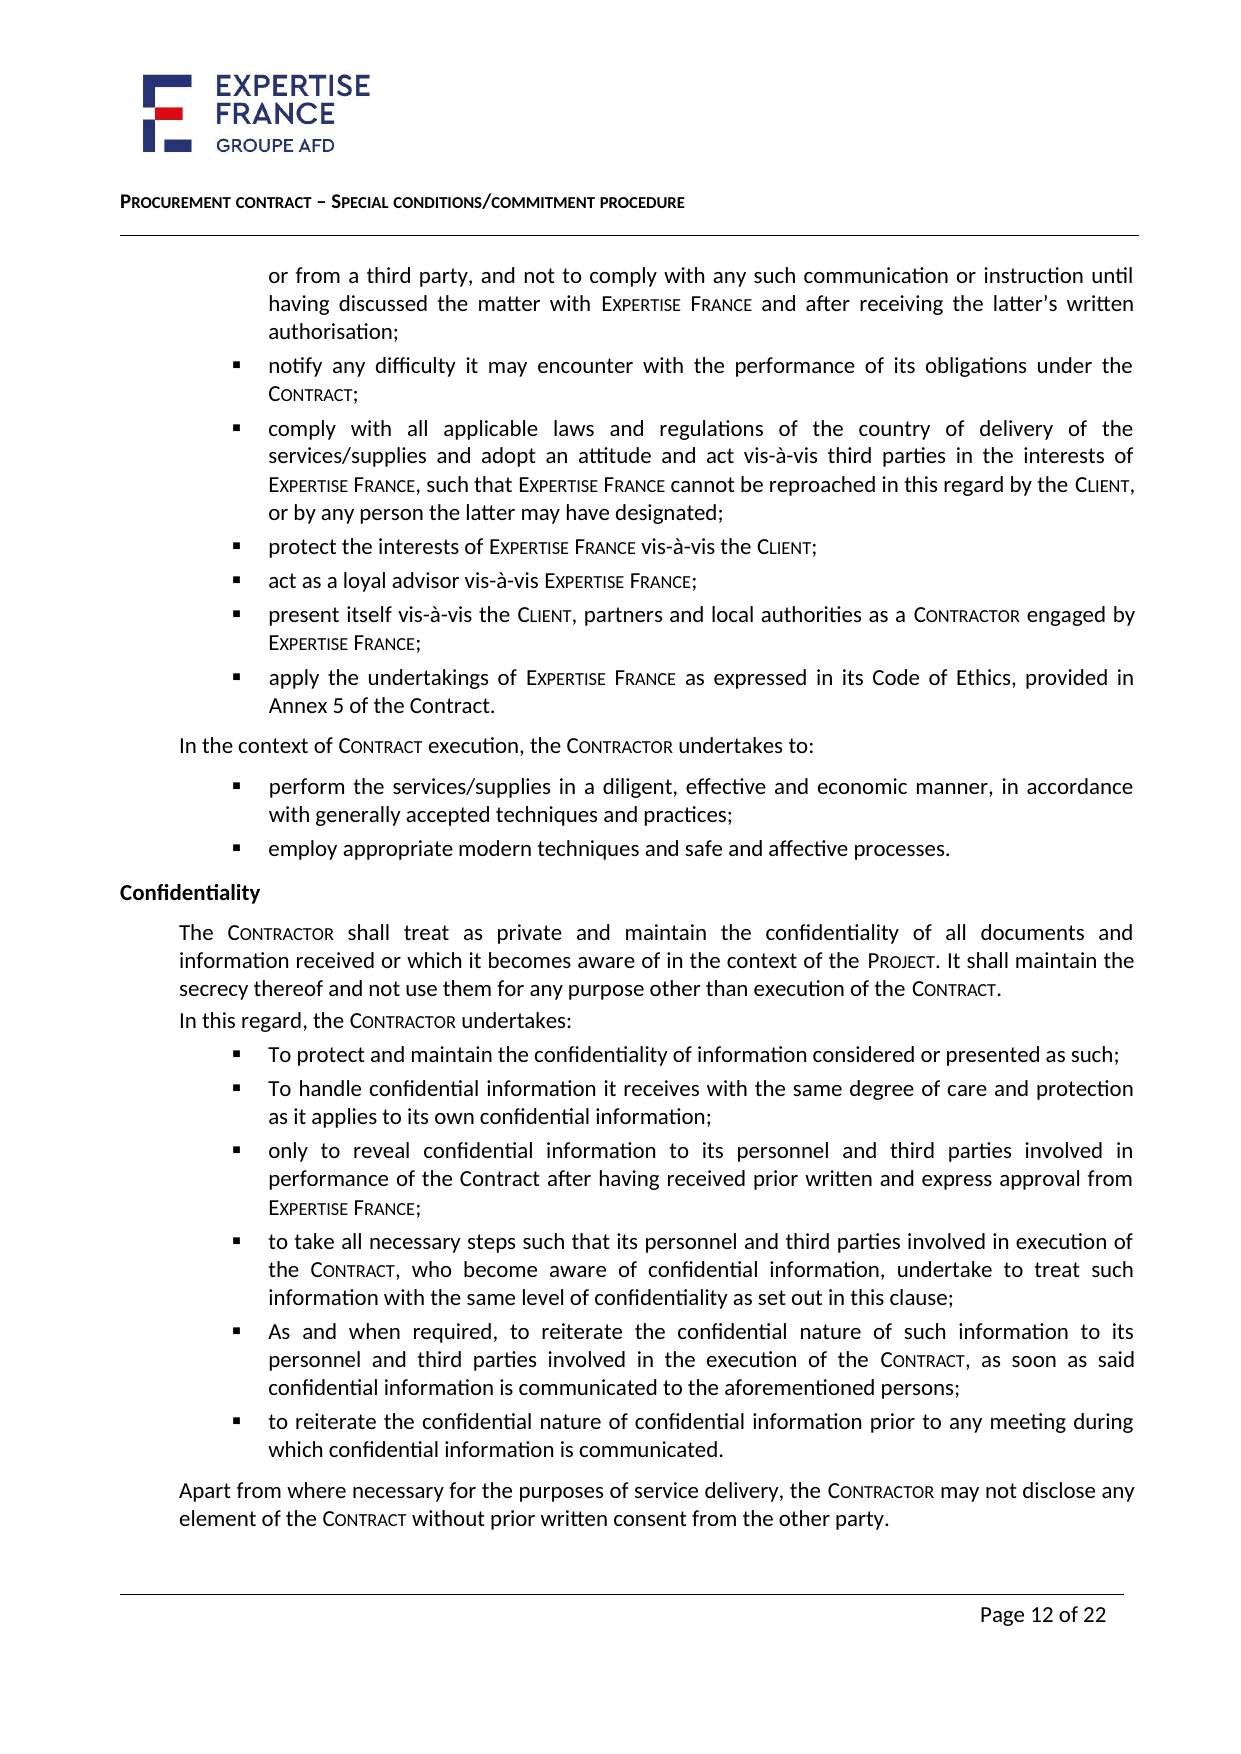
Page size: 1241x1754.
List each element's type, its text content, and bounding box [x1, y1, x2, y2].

list to reiterate the confidential nature of confidential information prior to any meeting during which confidential information is communicated. [231, 1407, 1135, 1463]
list employ appropriate modern techniques and safe and affective processes. [231, 834, 1135, 862]
list apply the undertakings of Expertise France as expressed in its Code of Ethics, provided in Annex 5 of the Contract. [231, 663, 1135, 719]
list protect the interests of Expertise France vis-à-vis the Client; [231, 532, 1135, 560]
subtitle Confidentiality [120, 875, 1135, 906]
text In this regard, the Contractor undertakes: [120, 1002, 1135, 1034]
list act as a loyal advisor vis-à-vis Expertise France; [231, 566, 1135, 594]
list notify any difficulty it may encounter with the performance of its obligations under the Contract; [231, 351, 1135, 407]
text Apart from where necessary for the purposes of service delivery, the Contractor may not disclose any element of the Contract without prior written consent from the other party. [179, 1476, 1135, 1532]
list only to reveal confidential information to its personnel and third parties involved in performance of the Contract after having received prior written and express approval from Expertise France; [231, 1137, 1135, 1221]
list In the context of Contract execution, the Contractor undertakes to: [179, 731, 1135, 759]
list To protect and maintain the confidentiality of information considered or presented as such; [231, 1040, 1135, 1068]
list perform the services/supplies in a diligent, effective and economic manner, in accordance with generally accepted techniques and practices; [231, 772, 1135, 828]
list As and when required, to reiterate the confidential nature of such information to its personnel and third parties involved in the execution of the Contract, as soon as said confidential information is communicated to the aforementioned persons; [231, 1317, 1135, 1401]
list comply with all applicable laws and regulations of the country of delivery of the services/supplies and adopt an attitude and act vis-à-vis third parties in the interests of Expertise France, such that Expertise France cannot be reproached in this regard by the Client, or by any person the latter may have designated; [231, 414, 1135, 526]
list To handle confidential information it receives with the same degree of care and protection as it applies to its own confidential information; [231, 1074, 1135, 1130]
text The Contractor shall treat as private and maintain the confidentiality of all documents and information received or which it becomes aware of in the context of the Project. It shall maintain the secrecy thereof and not use them for any purpose other than execution of the Contract. [179, 918, 1135, 1002]
list to take all necessary steps such that its personnel and third parties involved in execution of the Contract, who become aware of confidential information, undertake to treat such information with the same level of confidentiality as set out in this clause; [231, 1227, 1135, 1311]
picture [120, 41, 397, 183]
list present itself vis-à-vis the Client, partners and local authorities as a Contractor engaged by Expertise France; [231, 601, 1135, 657]
